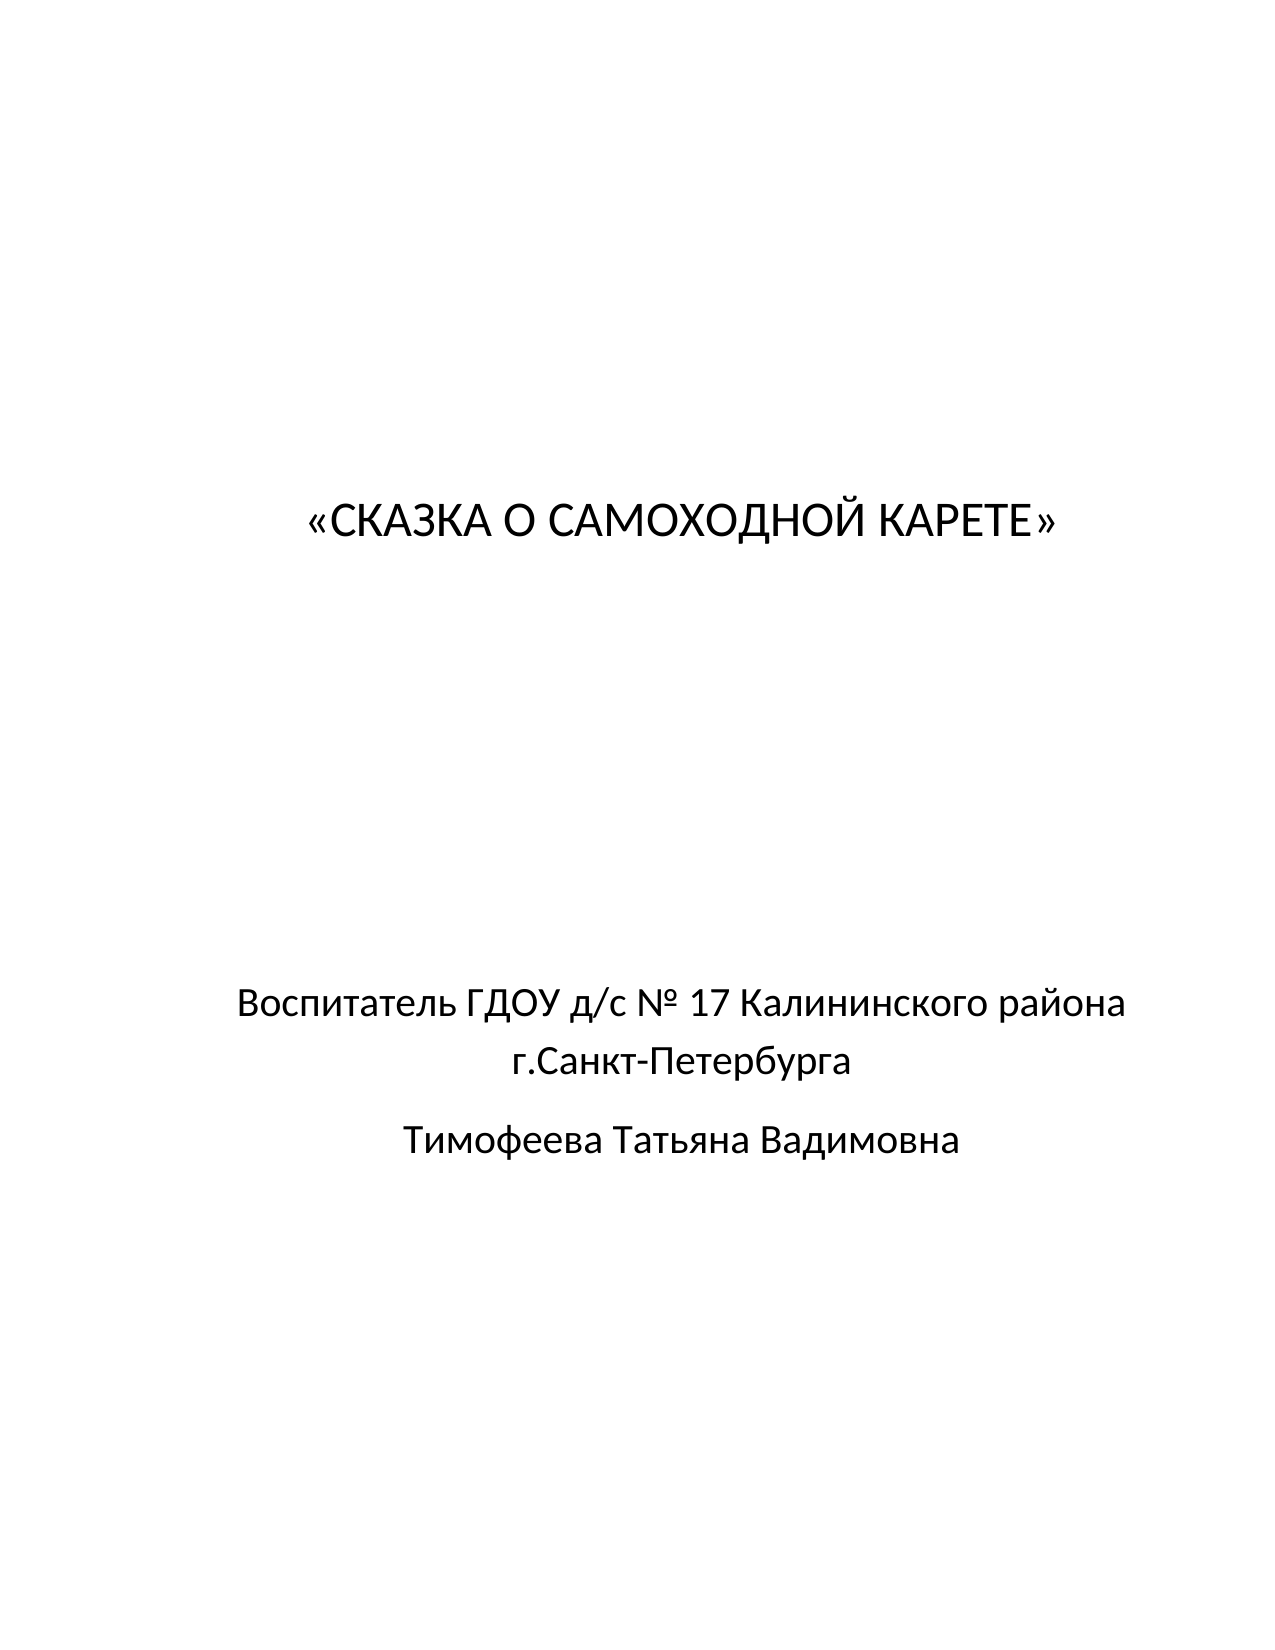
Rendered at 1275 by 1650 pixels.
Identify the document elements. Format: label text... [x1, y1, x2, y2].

text Воспитатель ГДОУ д/с № 17 Калининского района г.Санкт-Петербурга [177, 976, 1186, 1085]
text Тимофеева Татьяна Вадимовна [177, 1113, 1186, 1164]
text «СКАЗКА О САМОХОДНОЙ КАРЕТЕ» [177, 488, 1186, 549]
